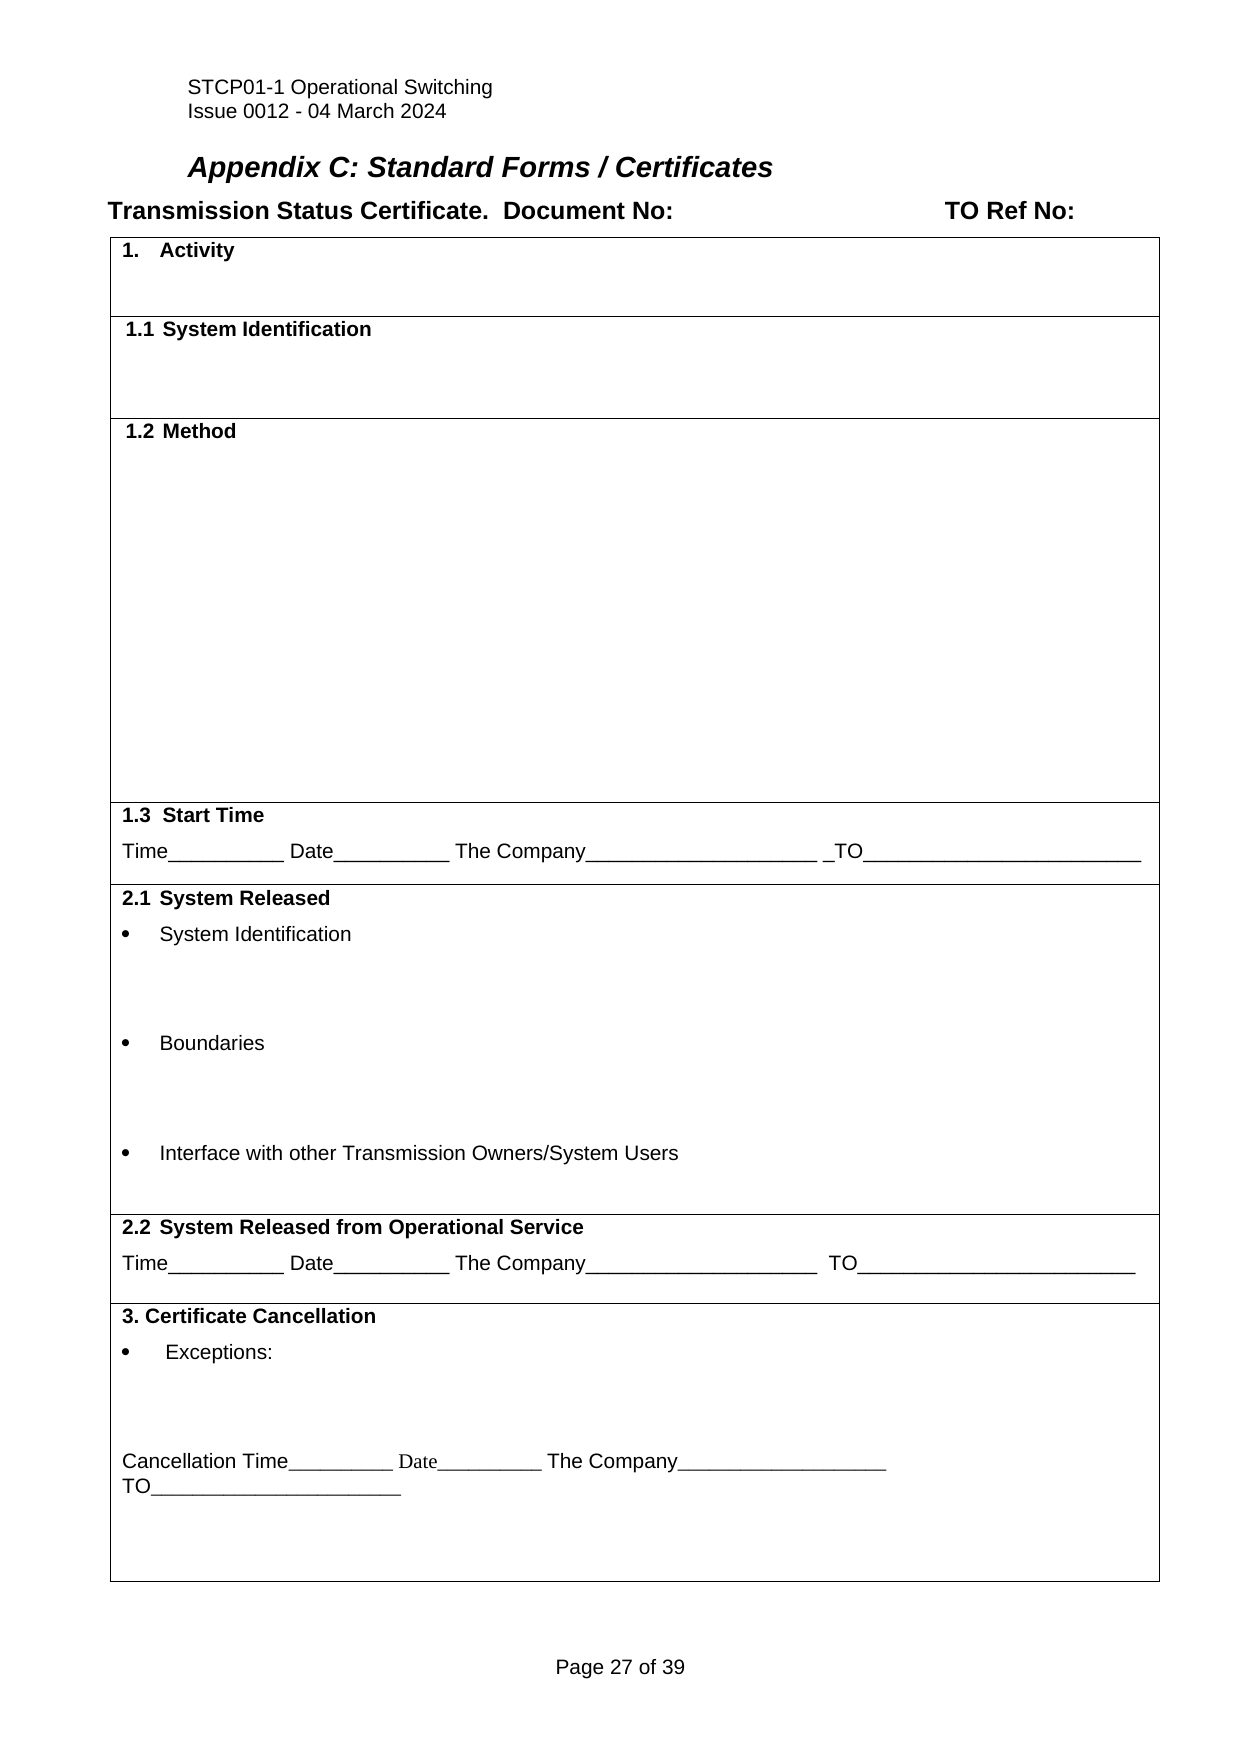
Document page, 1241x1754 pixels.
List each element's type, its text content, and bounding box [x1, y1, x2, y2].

table_cell System Released System Identification Boundaries Interface with other Transmission Owners/System Users [111, 885, 1159, 1214]
table_cell System Identification [111, 317, 1159, 418]
table_header Activity [111, 238, 1159, 316]
table_cell Start Time Time__________ Date__________ The Company____________________ _TO________________________ [111, 803, 1159, 884]
text Appendix C: Standard Forms / Certificates [187, 150, 1053, 183]
table_cell Method [111, 419, 1159, 802]
table_cell System Released from Operational Service Time__________ Date__________ The Company____________________ TO________________________ [111, 1215, 1159, 1302]
table_cell 3. Certificate Cancellation Exceptions: Cancellation Time__________ Date__________ The Company____________________ TO________________________ [111, 1304, 1159, 1581]
text Transmission Status Certificate. Document No: TO Ref No: [84, 196, 1177, 225]
